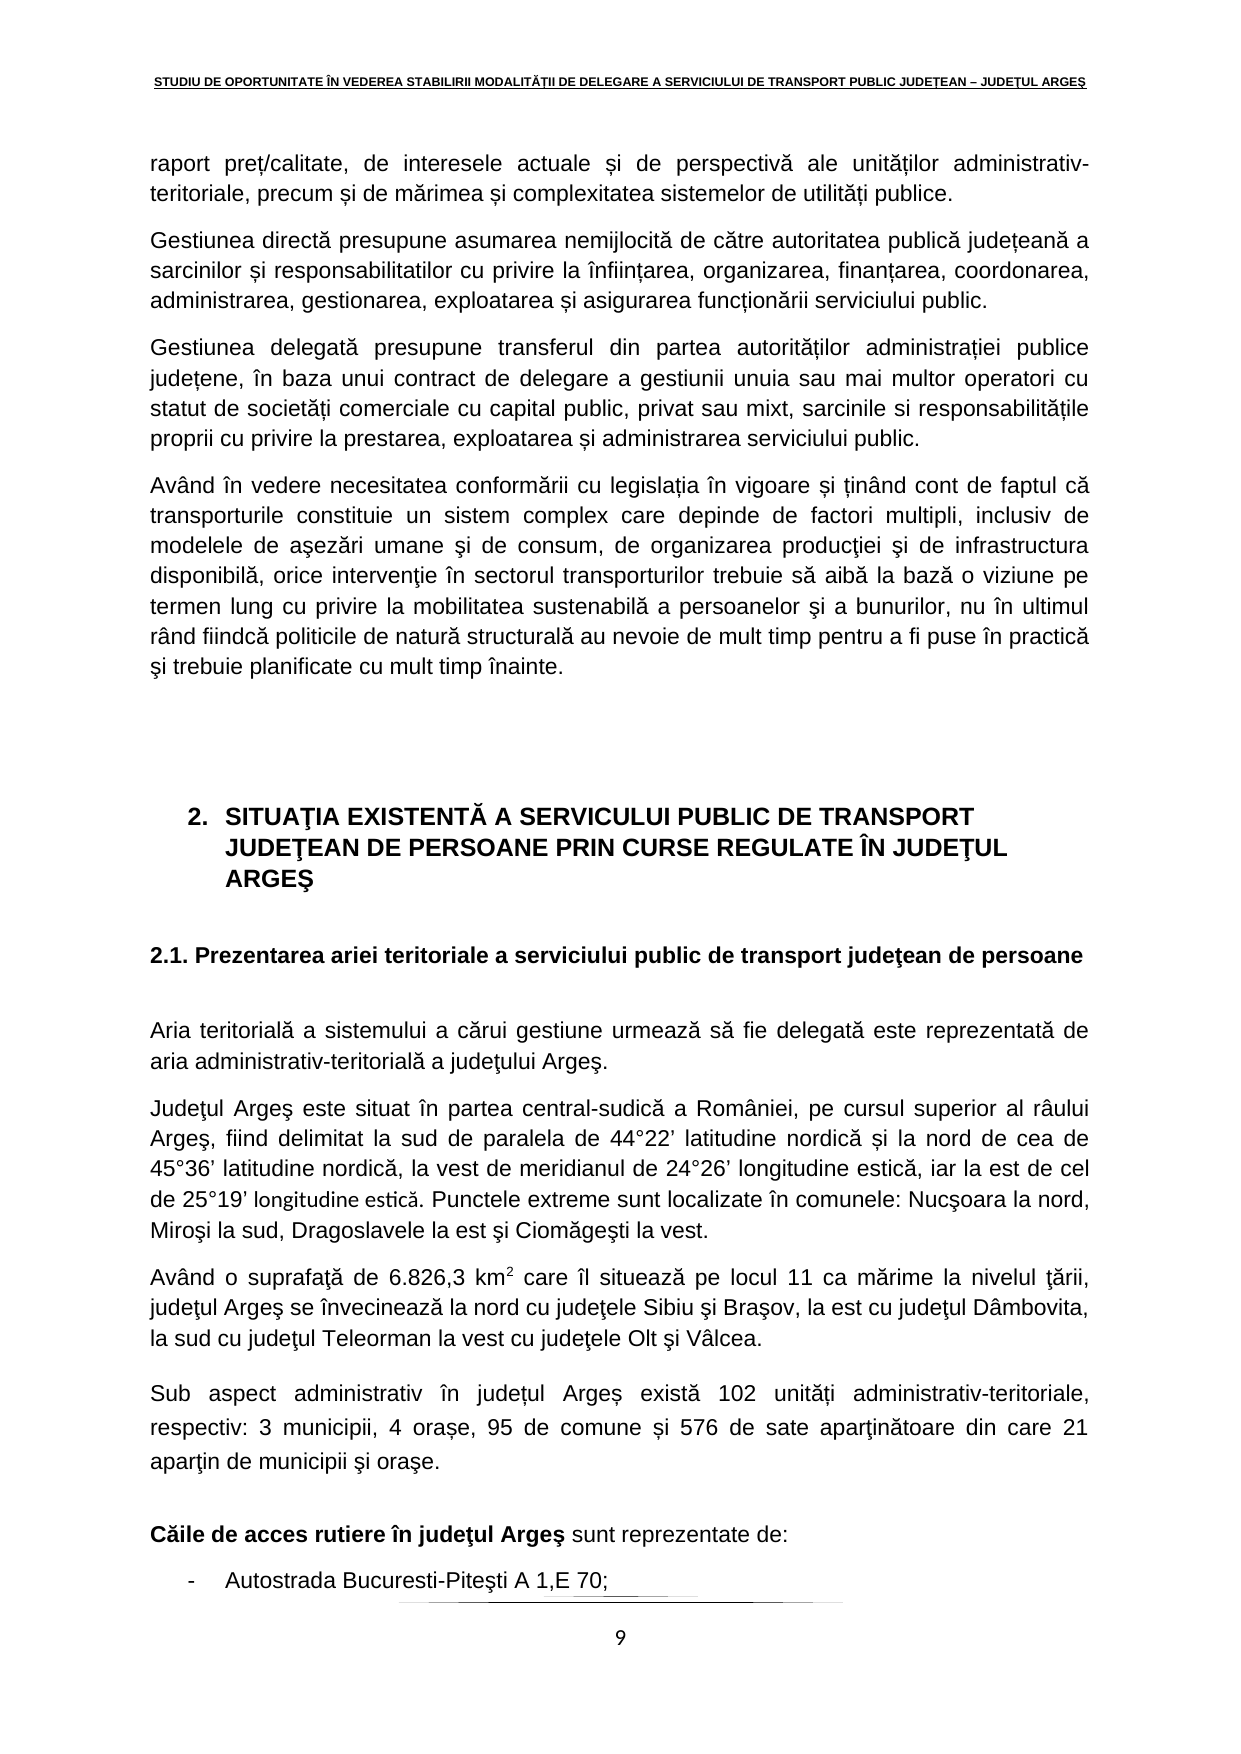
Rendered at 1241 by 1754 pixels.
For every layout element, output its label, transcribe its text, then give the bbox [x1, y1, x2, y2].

text Având în vedere necesitatea conformării cu legislația în vigoare și ținând cont de faptul că transporturile constituie un sistem complex care depinde de factori multipli, inclusiv de modelele de aşezări umane şi de consum, de organizarea producţiei şi de infrastructura disponibilă, orice intervenţie în sectorul transporturilor trebuie să aibă la bază o viziune pe termen lung cu privire la mobilitatea sustenabilă a persoanelor şi a bunurilor, nu în ultimul rând fiindcă politicile de natură structurală au nevoie de mult timp pentru a fi puse în practică şi trebuie planificate cu mult timp înainte. [150, 472, 1090, 679]
text Gestiunea directă presupune asumarea nemijlocită de către autoritatea publică județeană a sarcinilor și responsabilitatilor cu privire la înființarea, organizarea, finanțarea, coordonarea, administrarea, gestionarea, exploatarea și asigurarea funcționării serviciului public. [150, 227, 1090, 314]
text Judeţul Argeş este situat în partea central-sudică a României, pe cursul superior al râului Argeş, fiind delimitat la sud de paralela de 44°22’ latitudine nordică și la nord de cea de 45°36’ latitudine nordică, la vest de meridianul de 24°26’ longitudine estică, iar la est de cel de 25°19’ longitudine estică. Punctele extreme sunt localizate în comunele: Nucşoara la nord, Miroşi la sud, Dragoslavele la est şi Ciomăgeşti la vest. [150, 1094, 1090, 1244]
subtitle SITUAŢIA EXISTENTĂ A SERVICULUI PUBLIC DE TRANSPORT JUDEŢEAN DE PERSOANE PRIN CURSE REGULATE ÎN JUDEŢUL ARGEŞ [187, 802, 1090, 893]
text Având o suprafaţă de 6.826,3 km2 care îl situează pe locul 11 ca mărime la nivelul ţării, judeţul Argeş se învecinează la nord cu judeţele Sibiu şi Braşov, la est cu judeţul Dâmbovita, la sud cu judeţul Teleorman la vest cu judeţele Olt şi Vâlcea. [150, 1264, 1090, 1351]
text Gestiunea delegată presupune transferul din partea autorităților administrației publice județene, în baza unui contract de delegare a gestiunii unuia sau mai multor operatori cu statut de societăți comerciale cu capital public, privat sau mixt, sarcinile si responsabilitățile proprii cu privire la prestarea, exploatarea și administrarea serviciului public. [150, 334, 1090, 451]
list Autostrada Bucuresti-Piteşti A 1,E 70; [187, 1567, 1090, 1593]
subtitle 2.1. Prezentarea ariei teritoriale a serviciului public de transport judeţean de persoane [150, 942, 1090, 968]
text Căile de acces rutiere în judeţul Argeş sunt reprezentate de: [150, 1521, 1090, 1548]
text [150, 150, 1090, 207]
text Sub aspect administrativ în județul Argeș există 102 unități administrativ-teritoriale, respectiv: 3 municipii, 4 orașe, 95 de comune și 576 de sate aparţinătoare din care 21 aparţin de municipii şi oraşe. [150, 1371, 1090, 1474]
text Aria teritorială a sistemului a cărui gestiune urmează să fie delegată este reprezentată de aria administrativ-teritorială a judeţului Argeş. [150, 1017, 1090, 1074]
